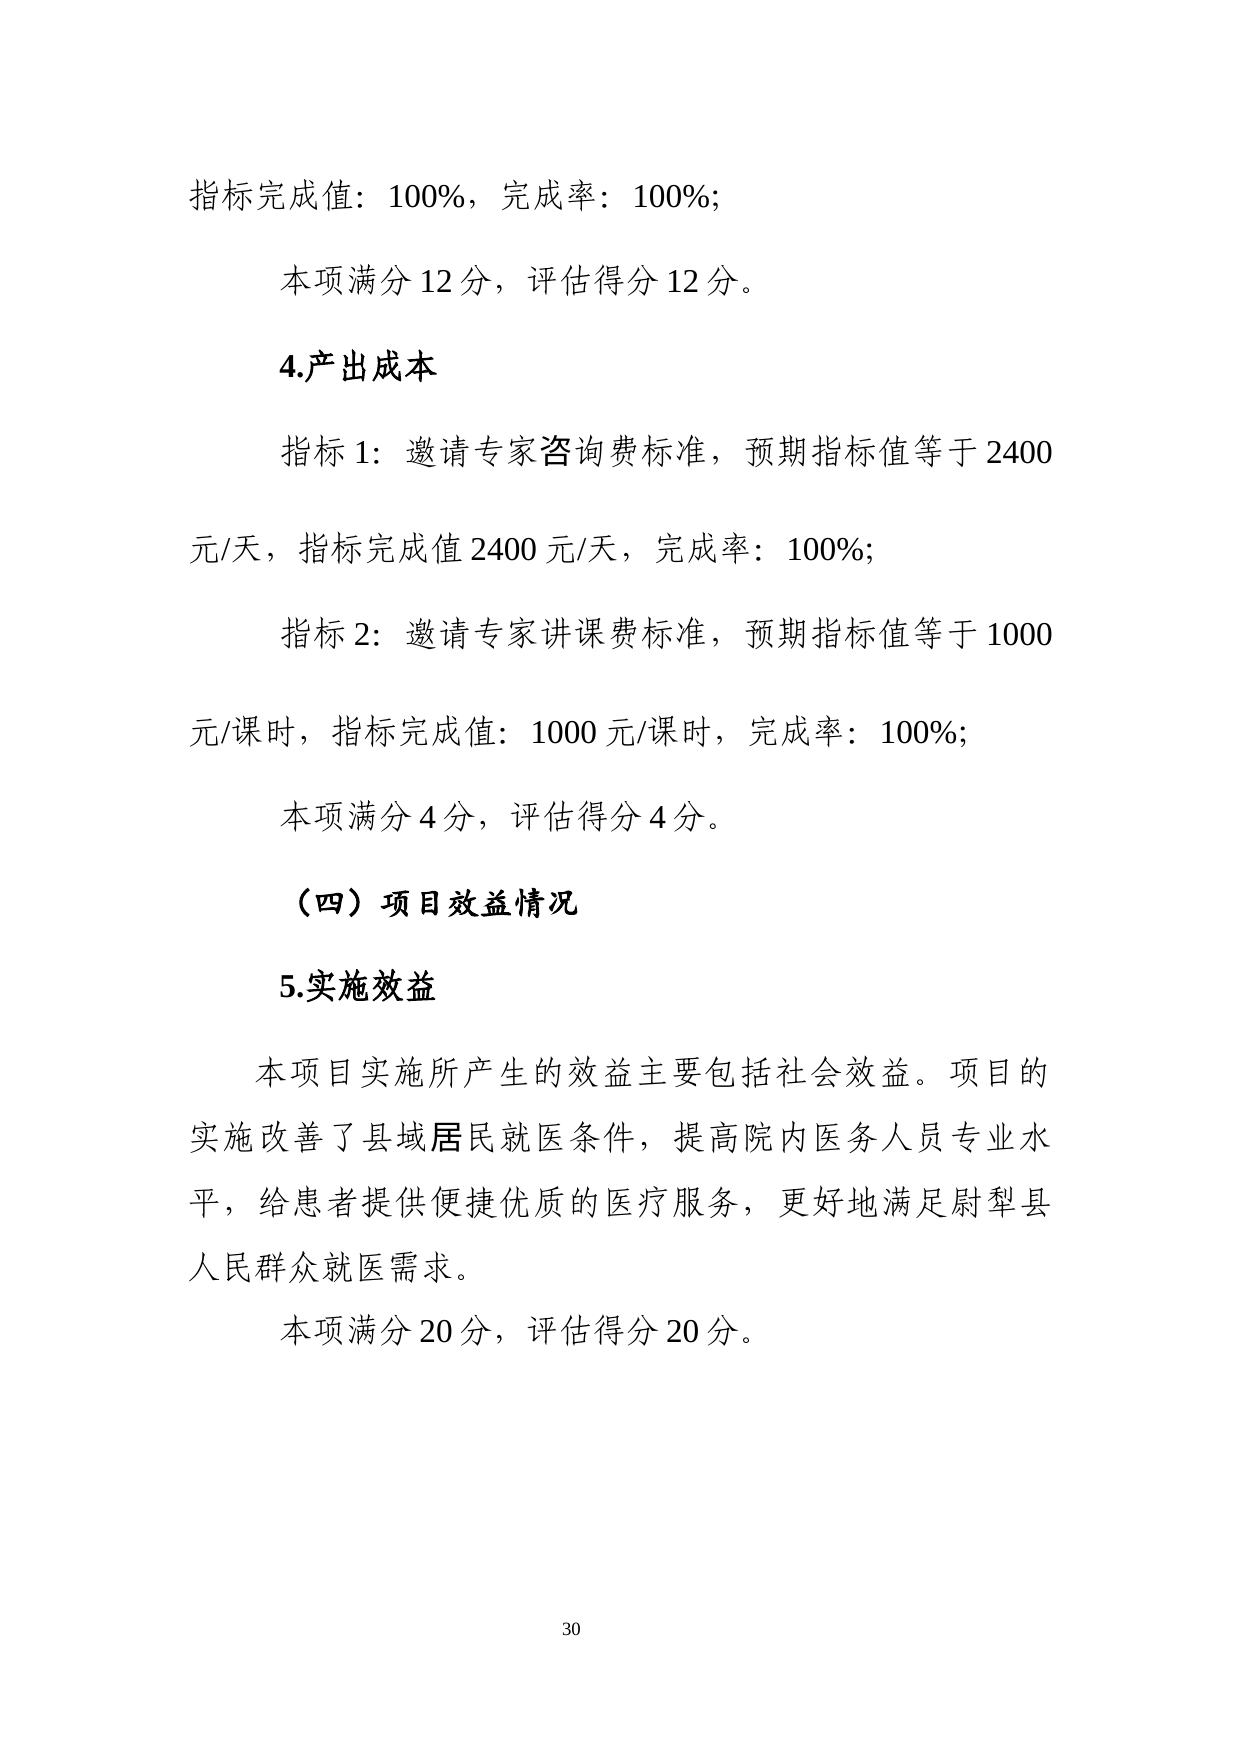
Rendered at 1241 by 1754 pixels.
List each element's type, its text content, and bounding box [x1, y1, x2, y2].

text 本项目实施所产生的效益主要包括社会效益。项目的实施改善了县域居民就医条件，提高院内医务人员专业水平，给患者提供便捷优质的医疗服务，更好地满足尉犁县人民群众就医需求。 [187, 1037, 1053, 1297]
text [187, 162, 1053, 227]
text 指标2：邀请专家讲课费标准，预期指标值等于1000元/课时，指标完成值：1000元/课时，完成率：100%； [187, 600, 1053, 763]
text 本项满分20分，评估得分20分。 [187, 1297, 1053, 1362]
text 4.产出成本 [187, 332, 1053, 397]
text 5.实施效益 [187, 952, 1053, 1017]
text 本项满分12分，评估得分12分。 [187, 247, 1053, 312]
subtitle （四）项目效益情况 [187, 868, 1053, 933]
text 指标1：邀请专家咨询费标准，预期指标值等于2400元/天，指标完成值2400元/天，完成率：100%； [187, 418, 1053, 580]
text 本项满分4分，评估得分4分。 [187, 783, 1053, 848]
